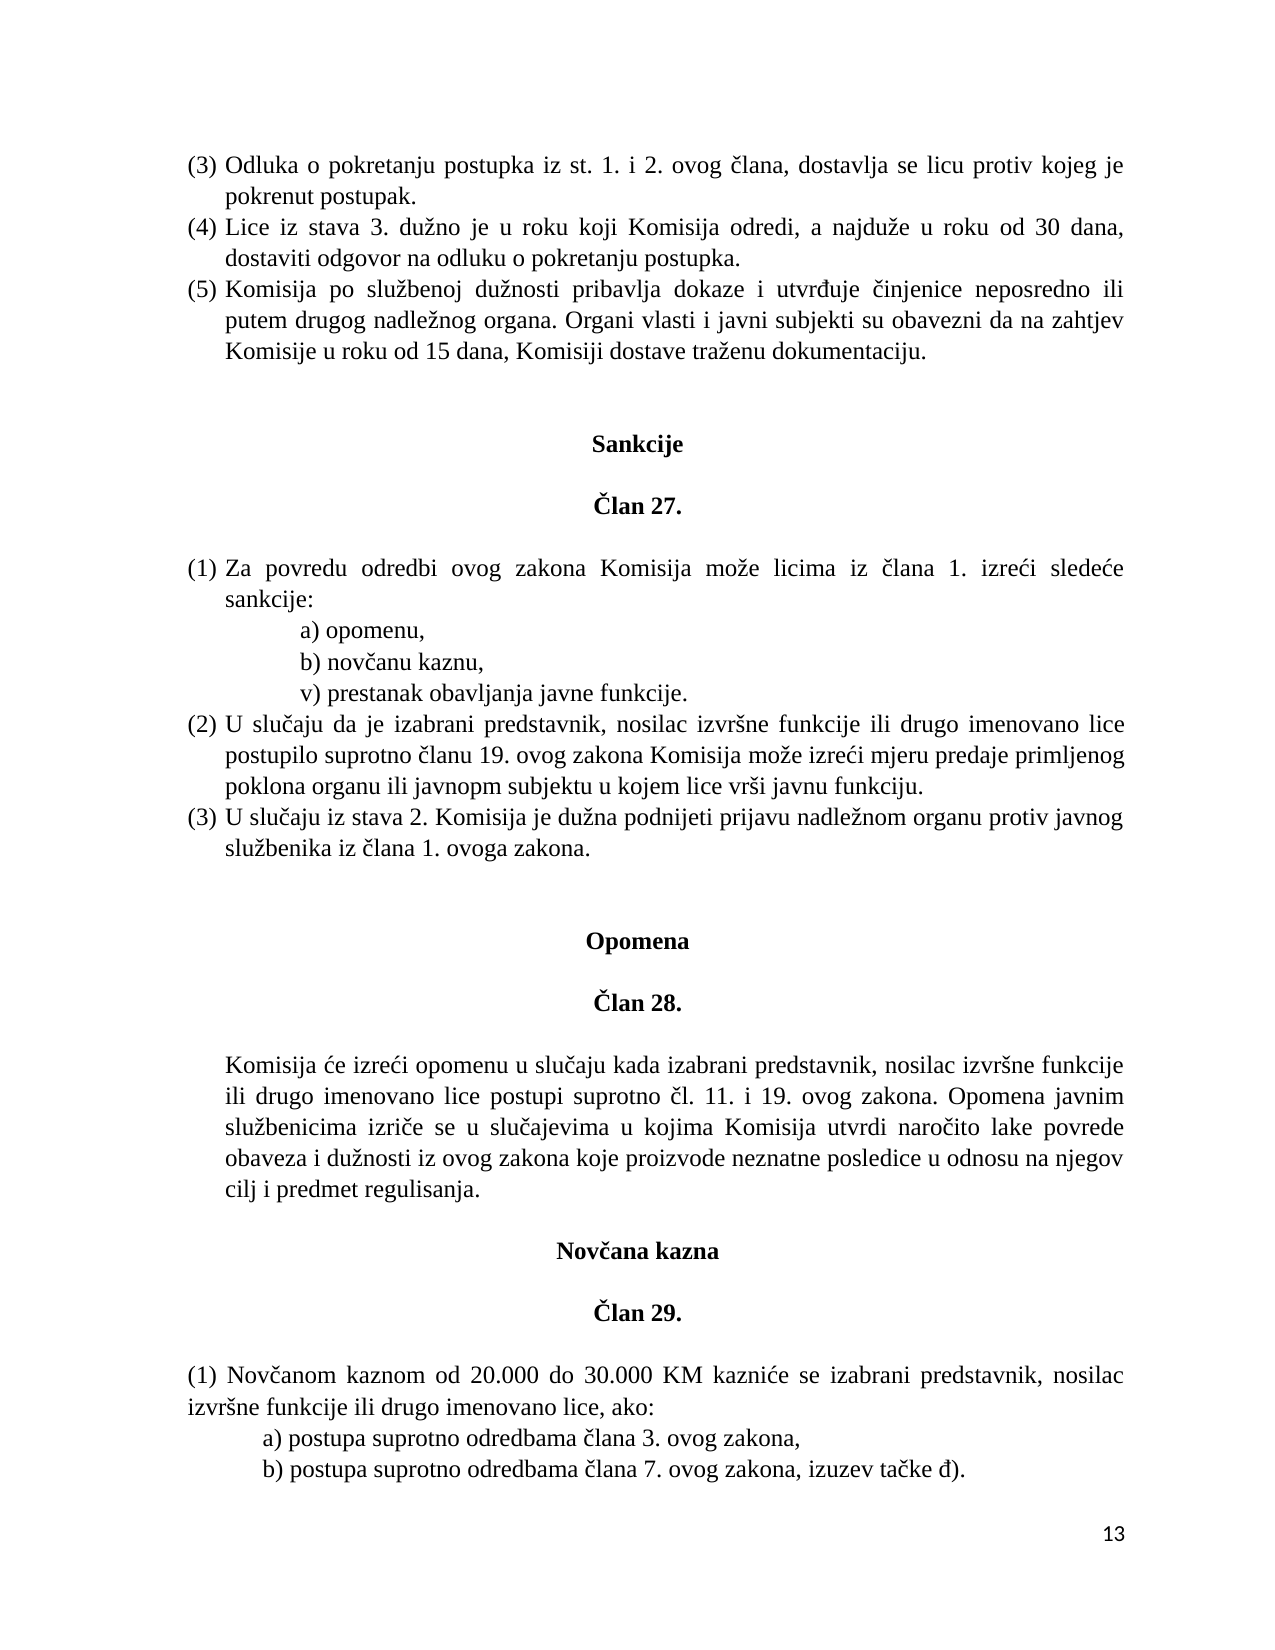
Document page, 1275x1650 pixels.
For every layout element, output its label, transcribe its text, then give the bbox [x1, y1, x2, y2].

list Komisija po službenoj dužnosti pribavlja dokaze i utvrđuje činjenice neposredno ili putem drugog nadležnog organa. Organi vlasti i javni subjekti su obavezni da na zahtjev Komisije u roku od 15 dana, Komisiji dostave traženu dokumentaciju. [187, 274, 1125, 365]
text Član 29. [150, 1298, 1125, 1327]
list U slučaju iz stava 2. Komisija je dužna podnijeti prijavu nadležnom organu protiv javnog službenika iz člana 1. ovoga zakona. [187, 802, 1125, 862]
text Sankcije [150, 429, 1125, 458]
text Novčana kazna [150, 1236, 1125, 1265]
text (1) Novčanom kaznom od 20.000 do 30.000 KM kazniće se izabrani predstavnik, nosilac izvršne funkcije ili drugo imenovano lice, ako: [187, 1361, 1125, 1420]
text a) postupa suprotno odredbama člana 3. ovog zakona, [187, 1423, 1125, 1451]
list U slučaju da je izabrani predstavnik, nosilac izvršne funkcije ili drugo imenovano lice postupilo suprotno članu 19. ovog zakona Komisija može izreći mjeru predaje primljenog poklona organu ili javnopm subjektu u kojem lice vrši javnu funkciju. [187, 709, 1125, 799]
text Komisija će izreći opomenu u slučaju kada izabrani predstavnik, nosilac izvršne funkcije ili drugo imenovano lice postupi suprotno čl. 11. i 19. ovog zakona. Opomena javnim službenicima izriče se u slučajevima u kojima Komisija utvrdi naročito lake povrede obaveza i dužnosti iz ovog zakona koje proizvode neznatne posledice u odnosu na njegov cilj i predmet regulisanja. [225, 1050, 1125, 1203]
list Lice iz stava 3. dužno je u roku koji Komisija odredi, a najduže u roku od 30 dana, dostaviti odgovor na odluku o pokretanju postupka. [187, 212, 1125, 272]
list v) prestanak obavljanja javne funkcije. [225, 678, 1125, 706]
list Za povredu odredbi ovog zakona Komisija može licima iz člana 1. izreći sledeće sankcije: [187, 553, 1125, 613]
text Opomena [150, 926, 1125, 955]
text Član 28. [150, 988, 1125, 1017]
text Član 27. [150, 491, 1125, 520]
list Odluka o pokretanju postupka iz st. 1. i 2. ovog člana, dostavlja se licu protiv kojeg je pokrenut postupak. [187, 150, 1125, 210]
list a) opomenu, [225, 616, 1125, 644]
list b) novčanu kaznu, [225, 647, 1125, 675]
text b) postupa suprotno odredbama člana 7. ovog zakona, izuzev tačke đ). [225, 1454, 1125, 1482]
